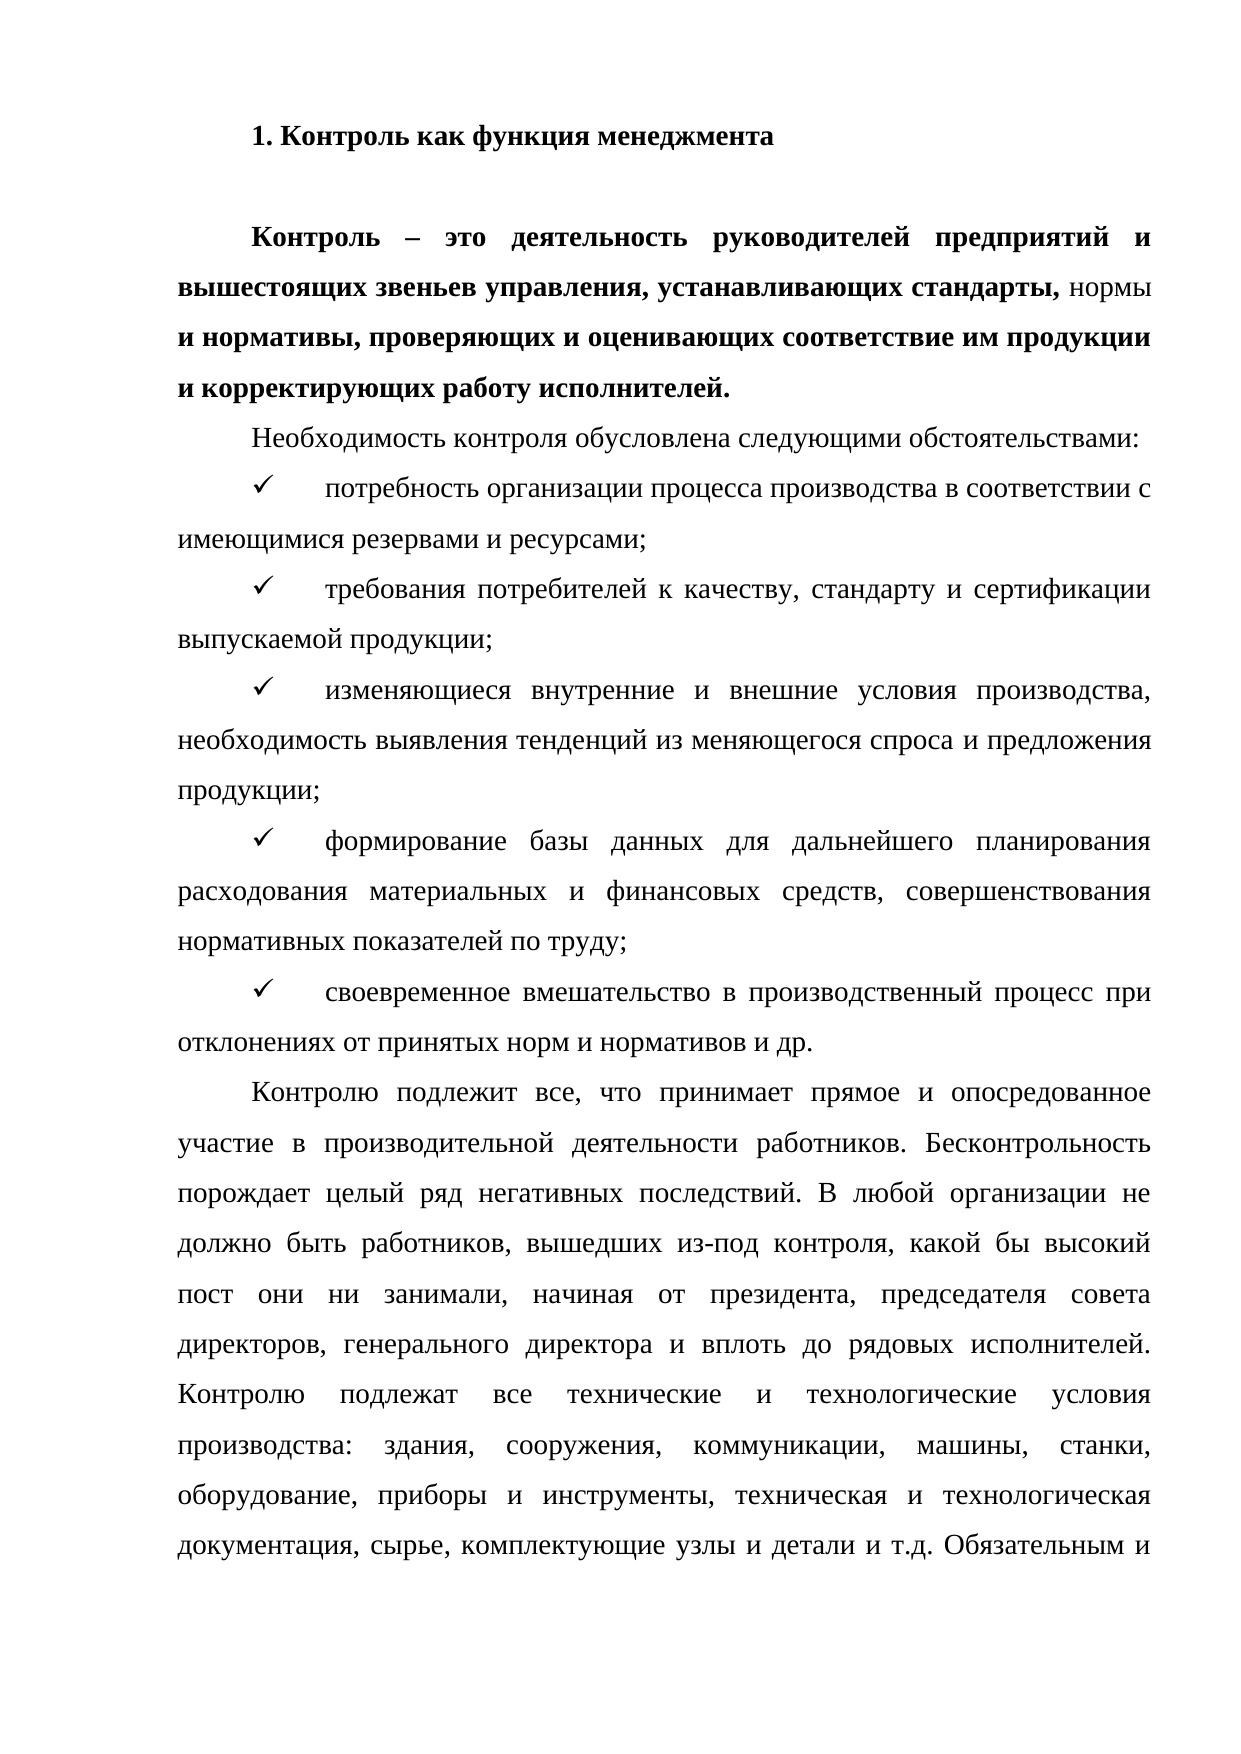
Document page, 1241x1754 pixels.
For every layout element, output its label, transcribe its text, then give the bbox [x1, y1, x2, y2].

list своевременное вмешательство в производственный процесс при отклонениях от принятых норм и нормативов и др. [177, 974, 1152, 1058]
text Контроль – это деятельность руководителей предприятий и вышестоящих звеньев управления, устанавливающих стандарты, нормы и нормативы, проверяющих и оценивающих соответствие им продукции и корректирующих работу исполнителей. [177, 219, 1152, 403]
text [177, 1074, 1152, 1561]
text 1. Контроль как функция менеджмента [177, 118, 1152, 152]
list требования потребителей к качеству, стандарту и сертификации выпускаемой продукции; [177, 571, 1152, 655]
list формирование базы данных для дальнейшего планирования расходования материальных и финансовых средств, совершенствования нормативных показателей по труду; [177, 823, 1152, 957]
list потребность организации процесса производства в соответствии с имеющимися резервами и ресурсами; [177, 470, 1152, 554]
text Необходимость контроля обусловлена следующими обстоятельствами: [177, 420, 1152, 453]
list изменяющиеся внутренние и внешние условия производства, необходимость выявления тенденций из меняющегося спроса и предложения продукции; [177, 672, 1152, 806]
